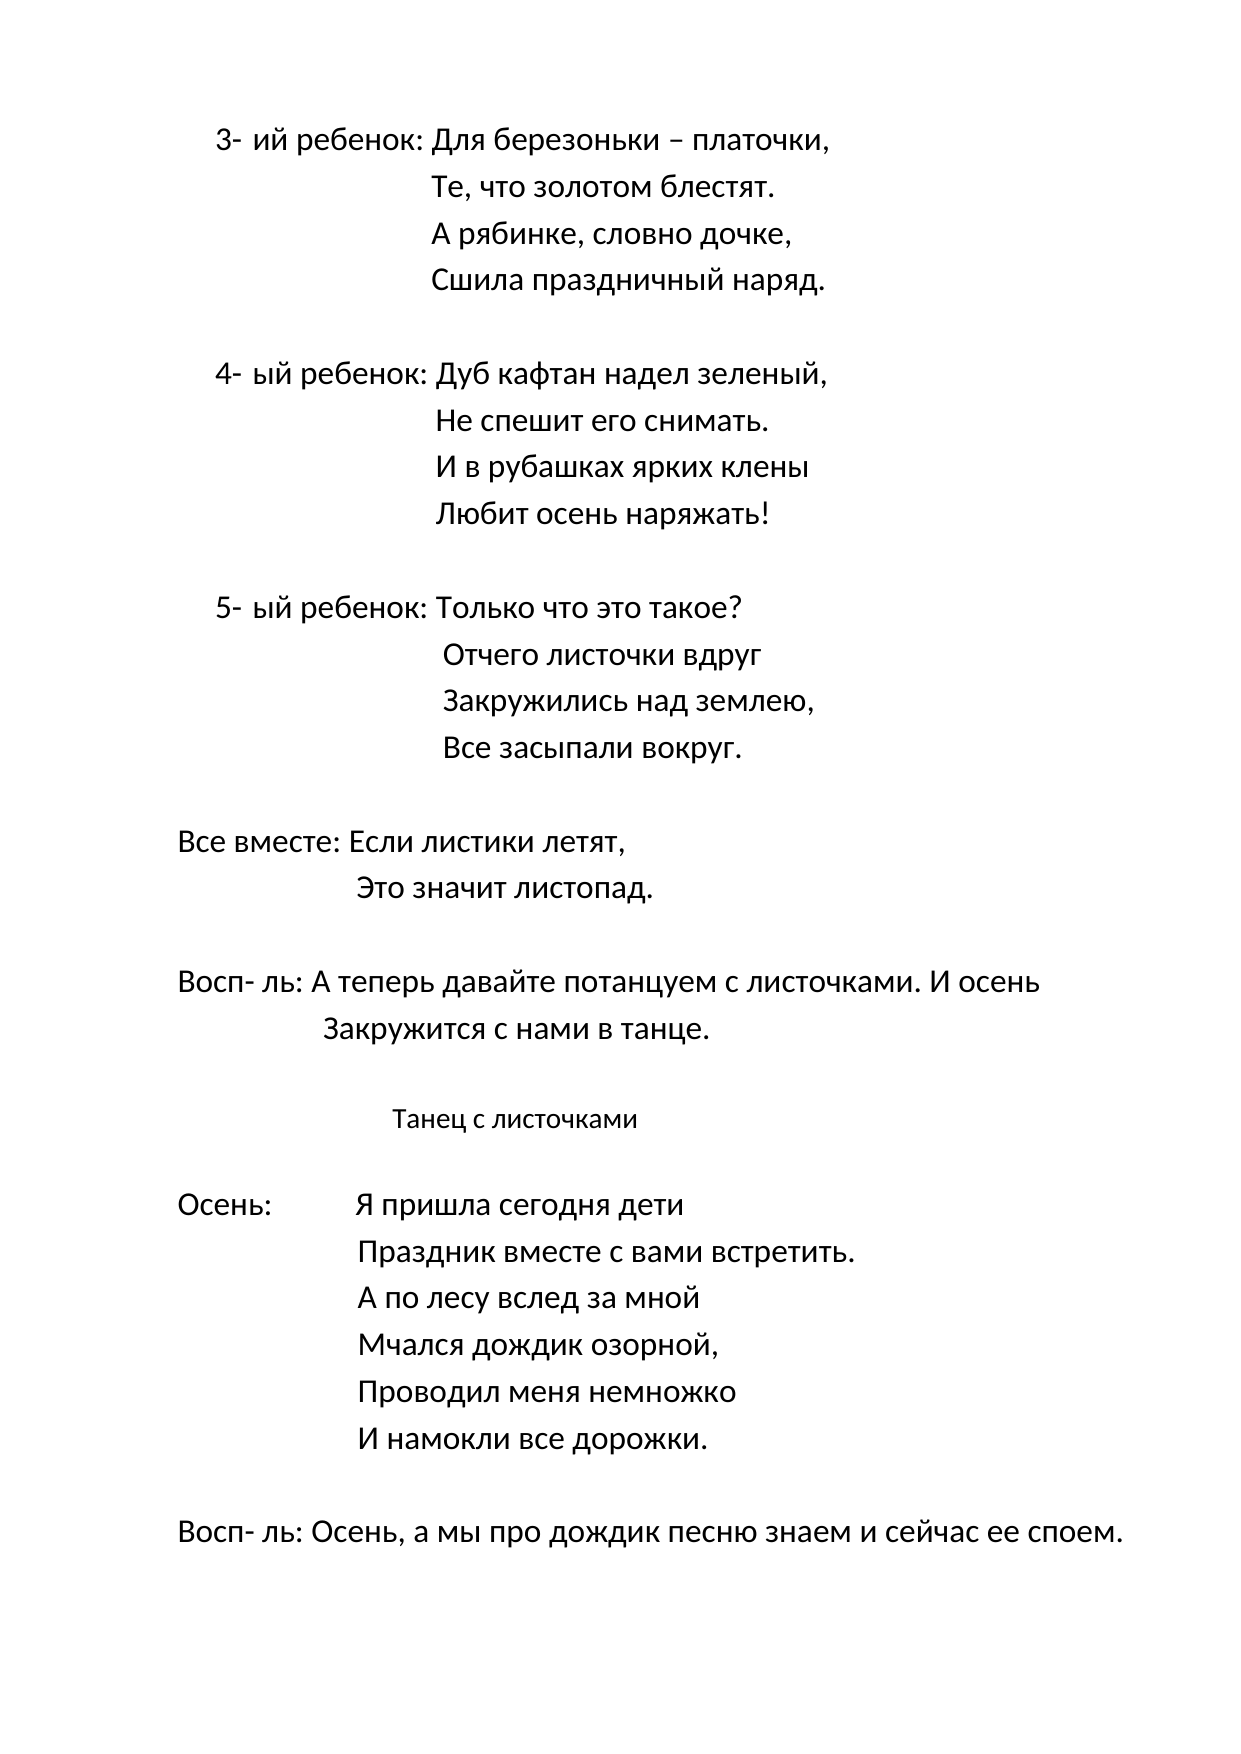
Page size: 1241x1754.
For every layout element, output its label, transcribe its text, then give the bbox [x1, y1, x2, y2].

text А рябинке, словно дочке, [177, 212, 1152, 252]
text Это значит листопад. [177, 866, 1152, 907]
text Осень: Я пришла сегодня дети [177, 1183, 1152, 1224]
text Проводил меня немножко [177, 1370, 1152, 1411]
list ый ребенок: Только что это такое? [215, 586, 1152, 627]
text И намокли все дорожки. [177, 1417, 1152, 1457]
text А по лесу вслед за мной [177, 1276, 1152, 1317]
text Праздник вместе с вами встретить. [177, 1230, 1152, 1270]
text Восп- ль: Осень, а мы про дождик песню знаем и сейчас ее споем. [177, 1510, 1152, 1551]
text Те, что золотом блестят. [177, 165, 1152, 206]
text И в рубашках ярких клены [177, 446, 1152, 486]
text Закружится с нами в танце. [177, 1007, 1152, 1047]
text Восп- ль: А теперь давайте потанцуем с листочками. И осень [177, 960, 1152, 1001]
text Сшила праздничный наряд. [177, 258, 1152, 299]
text Все засыпали вокруг. [177, 726, 1152, 767]
list ый ребенок: Дуб кафтан надел зеленый, [215, 352, 1152, 393]
list ий ребенок: Для березоньки – платочки, [215, 118, 1152, 159]
text Не спешит его снимать. [177, 399, 1152, 439]
text Мчался дождик озорной, [177, 1323, 1152, 1364]
text Закружились над землею, [177, 679, 1152, 720]
text Отчего листочки вдруг [177, 633, 1152, 673]
text Все вместе: Если листики летят, [177, 820, 1152, 860]
text Любит осень наряжать! [177, 492, 1152, 533]
text Танец с листочками [177, 1100, 1152, 1136]
